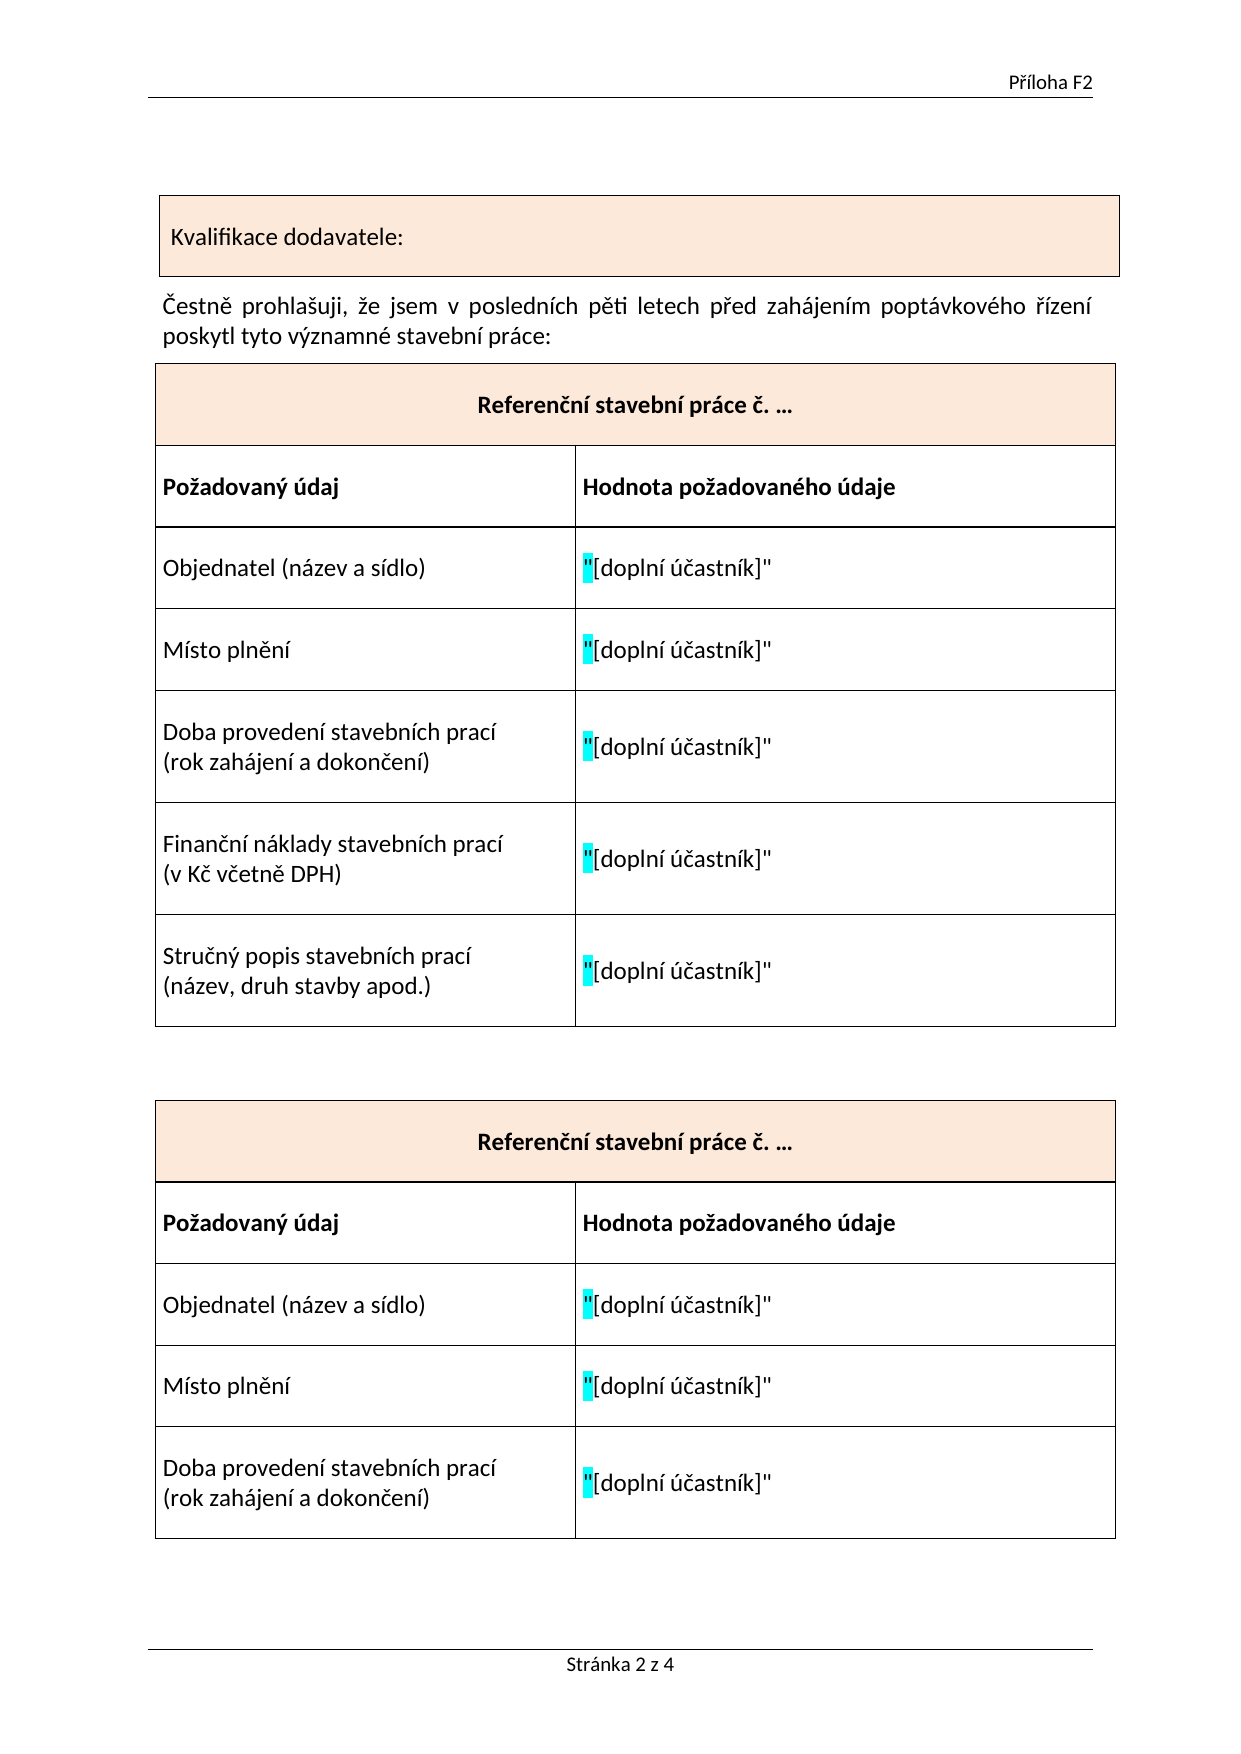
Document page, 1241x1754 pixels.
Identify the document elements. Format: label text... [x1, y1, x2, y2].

table_cell Finanční náklady stavebních prací (v Kč včetně DPH) [156, 803, 575, 914]
table_cell [576, 1346, 1115, 1426]
table_cell [576, 528, 1115, 608]
table_cell Doba provedení stavebních prací (rok zahájení a dokončení) [156, 1427, 575, 1538]
table_cell Hodnota požadovaného údaje [576, 446, 1115, 526]
table_cell [576, 1427, 1115, 1538]
table_cell [576, 1264, 1115, 1344]
table_cell Hodnota požadovaného údaje [576, 1183, 1115, 1263]
table_cell Místo plnění [156, 1346, 575, 1426]
table_cell [576, 609, 1115, 689]
table_cell Požadovaný údaj [156, 446, 575, 526]
table_cell [576, 915, 1115, 1026]
table_cell Místo plnění [156, 609, 575, 689]
table_cell [576, 803, 1115, 914]
table_header Kvalifikace dodavatele: [160, 196, 1119, 276]
table_cell Požadovaný údaj [156, 1183, 575, 1263]
table_cell Doba provedení stavebních prací (rok zahájení a dokončení) [156, 691, 575, 802]
list Čestně prohlašuji, že jsem v posledních pěti letech před zahájením poptávkového řízení poskytl tyto významné stavební práce: [162, 290, 1093, 351]
table_header Referenční stavební práce č. … [156, 364, 1115, 445]
table_cell Objednatel (název a sídlo) [156, 528, 575, 608]
table_cell [576, 691, 1115, 802]
table_cell Stručný popis stavebních prací (název, druh stavby apod.) [156, 915, 575, 1026]
table_cell Objednatel (název a sídlo) [156, 1264, 575, 1344]
table_header Referenční stavební práce č. … [156, 1101, 1115, 1181]
